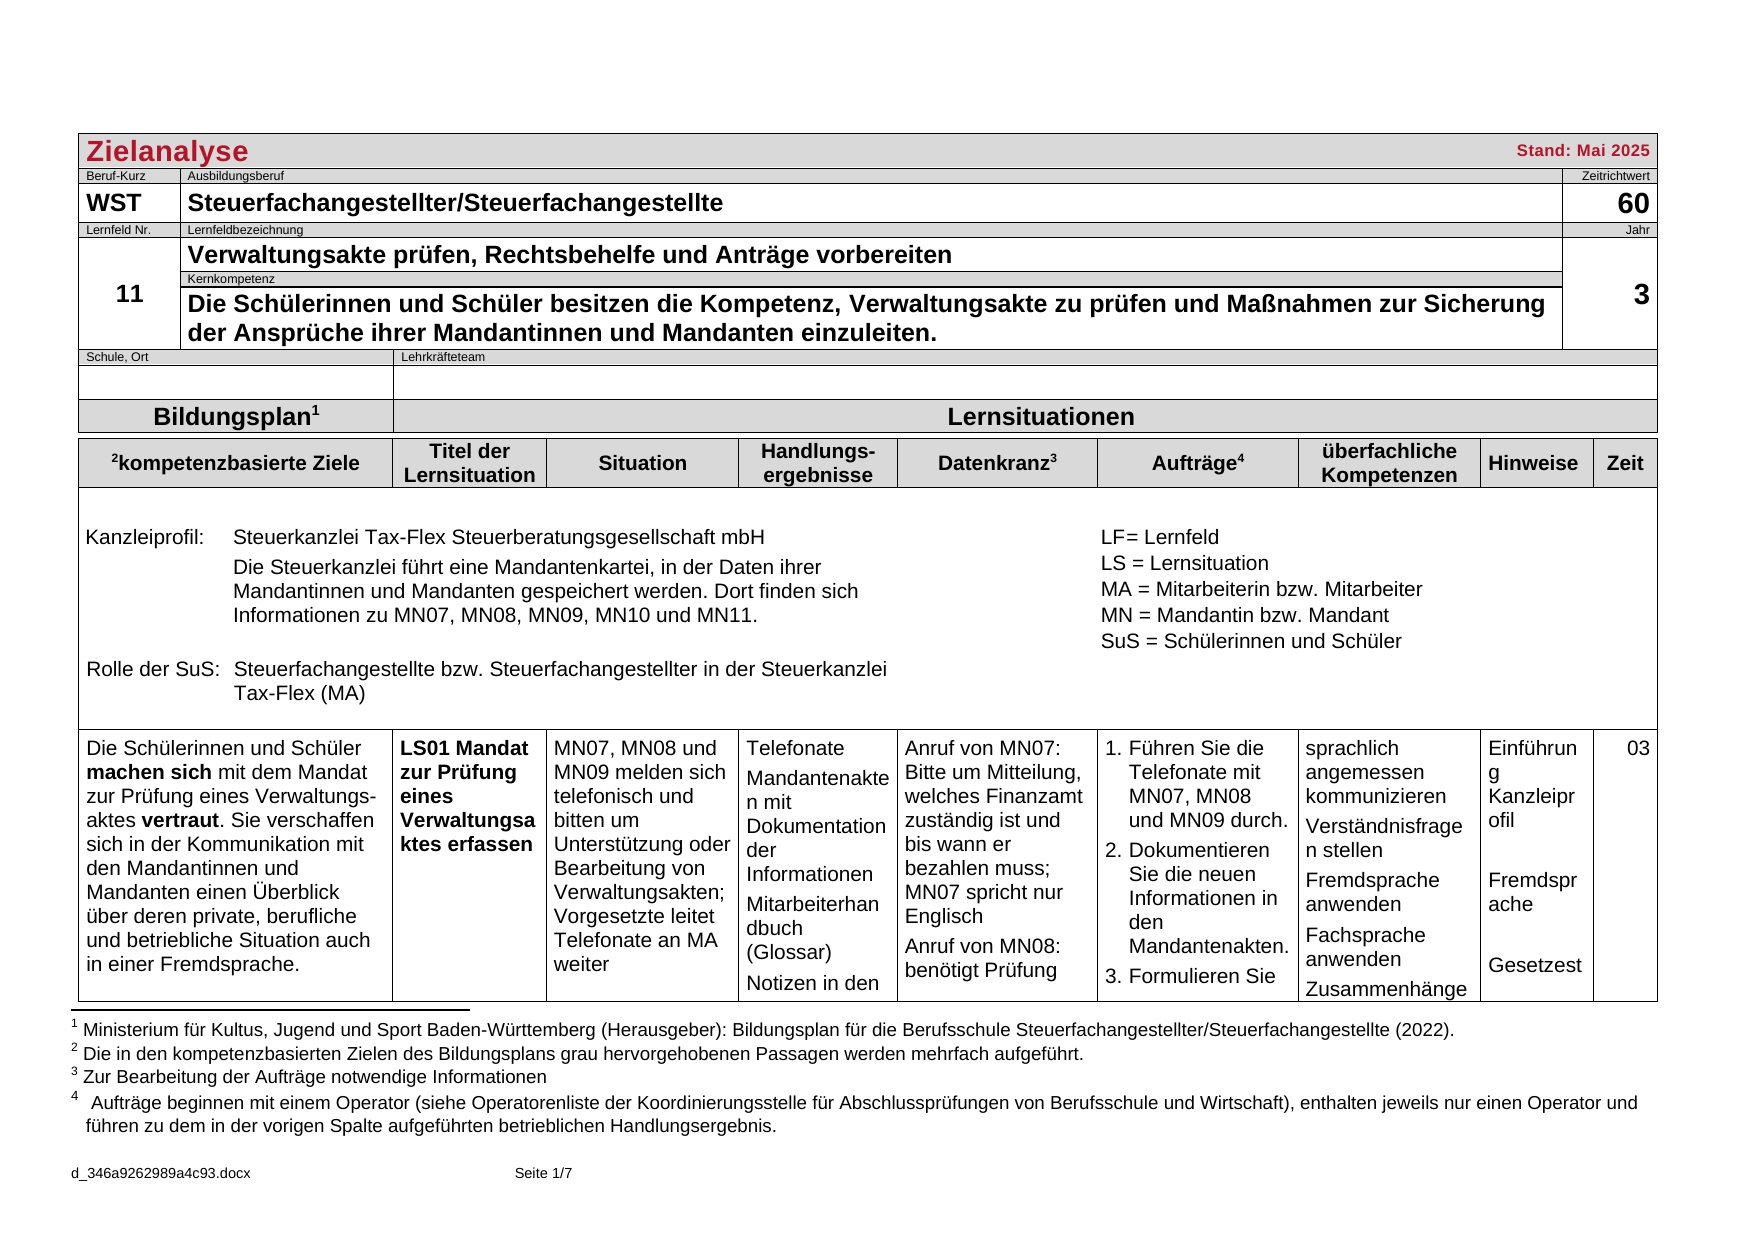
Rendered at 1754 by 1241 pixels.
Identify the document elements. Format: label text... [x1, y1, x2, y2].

table_cell [79, 366, 393, 398]
table_cell Jahr [1563, 223, 1657, 237]
table_cell 3 [1563, 238, 1657, 349]
table_cell Zeitrichtwert [1563, 169, 1657, 183]
table_cell 11 [79, 238, 180, 349]
table_header Zielanalyse [79, 134, 394, 167]
table_cell Kernkompetenz [181, 272, 1562, 286]
table_cell Lernfeldbezeichnung [181, 223, 1562, 237]
table_cell Lernfeld Nr. [79, 223, 180, 237]
table_cell Lehrkräfteteam [394, 350, 1657, 364]
table_cell Verwaltungsakte prüfen, Rechtsbehelfe und Anträge vorbereiten [181, 238, 1562, 271]
table_cell Beruf-Kurz [79, 169, 180, 183]
table_cell 60 [1563, 184, 1657, 222]
table_cell [394, 366, 1657, 398]
table_cell Steuerfachangestellter/Steuerfachangestellte [181, 184, 1562, 222]
table_cell Ausbildungsberuf [181, 169, 1562, 183]
table_cell Lernsituationen [394, 400, 1657, 432]
table_header Stand: Mai 2025 [394, 134, 1657, 167]
table_cell Bildungsplan [79, 400, 393, 432]
table_cell WST [79, 184, 180, 222]
table_cell Die Schülerinnen und Schüler besitzen die Kompetenz, Verwaltungsakte zu prüfen und Maßnahmen zur Sicherung der Ansprüche ihrer Mandantinnen und Mandanten einzuleiten. [181, 288, 1562, 349]
table_cell Schule, Ort [79, 350, 393, 364]
